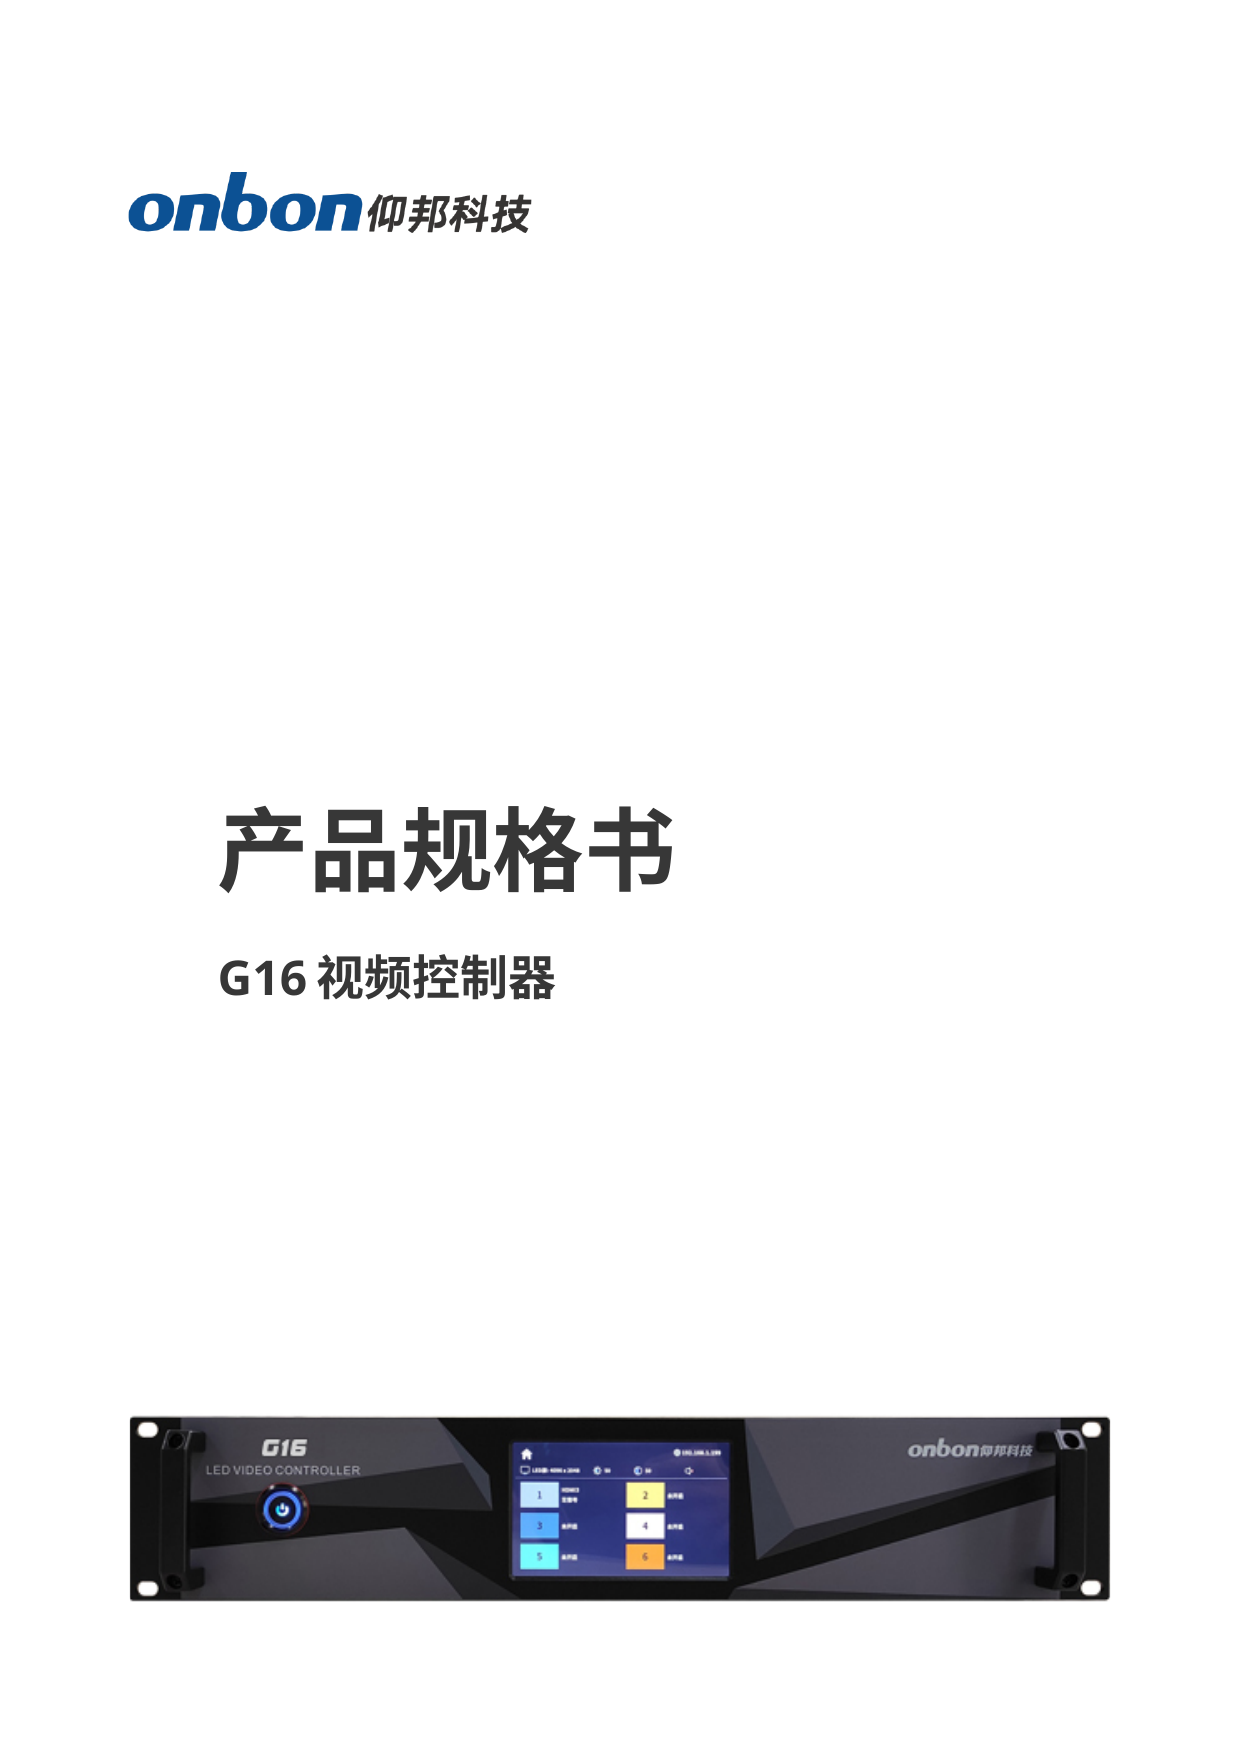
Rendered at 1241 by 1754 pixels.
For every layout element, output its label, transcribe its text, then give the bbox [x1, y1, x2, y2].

text 产品规格书 [217, 763, 1110, 926]
picture [129, 1413, 1111, 1603]
picture [128, 172, 532, 233]
text G16视频控制器 [217, 926, 1110, 1023]
